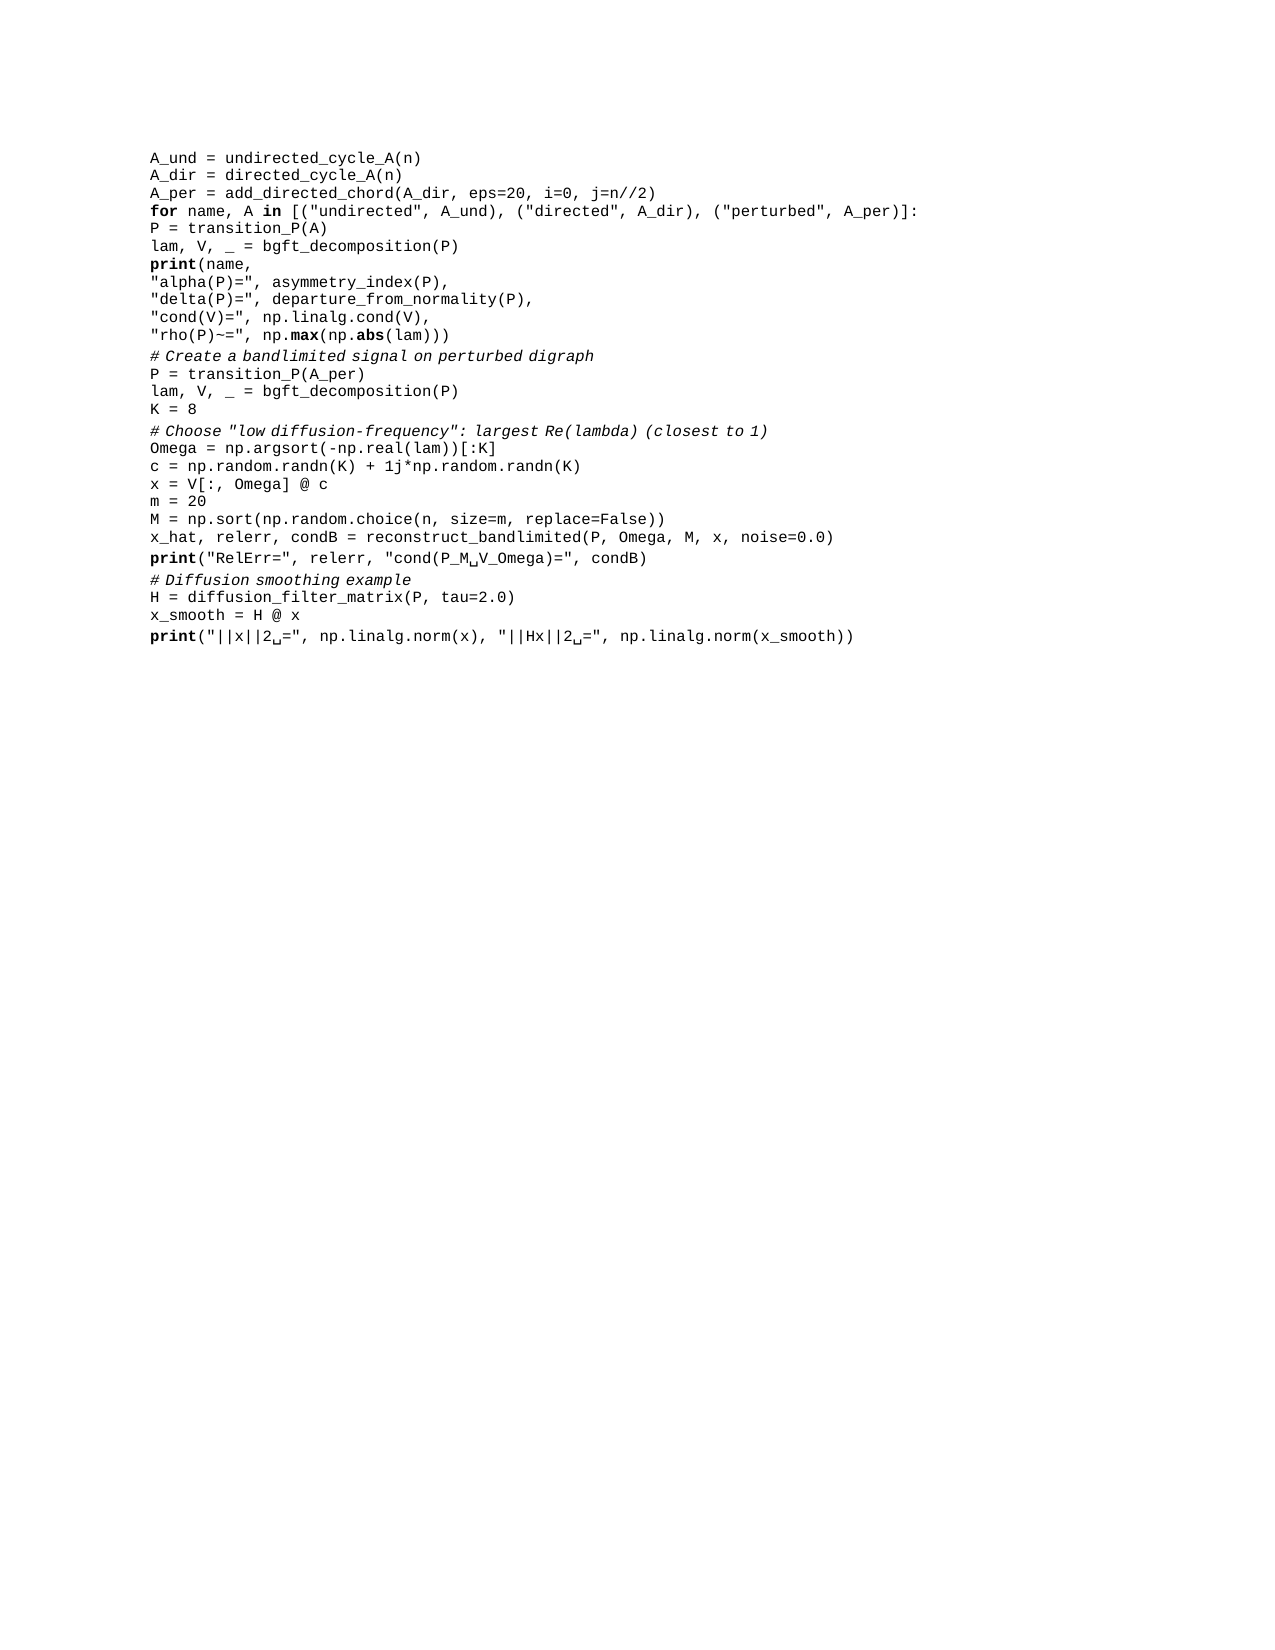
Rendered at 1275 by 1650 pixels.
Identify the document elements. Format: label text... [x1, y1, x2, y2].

text lam, V, _ = bgft_decomposition(P) [150, 384, 1125, 402]
text c = np.random.randn(K) + 1j*np.random.randn(K) [150, 458, 1125, 476]
text A_dir = directed_cycle_A(n) [150, 168, 1125, 185]
text print("RelErr=", relerr, "cond(P_M␣V_Omega)=", condB) [150, 547, 1125, 568]
text K = 8 [150, 402, 1125, 419]
text P = transition_P(A_per) [150, 366, 1125, 384]
text P = transition_P(A) [150, 221, 1125, 238]
text Omega = np.argsort(-np.real(lam))[:K] [150, 441, 1125, 458]
text H = diffusion_filter_matrix(P, tau=2.0) [150, 589, 1125, 607]
text x_smooth = H @ x [150, 607, 1125, 625]
text A_und = undirected_cycle_A(n) [150, 150, 1125, 168]
text # Create a bandlimited signal on perturbed digraph [150, 345, 1125, 366]
text for name, A in [("undirected", A_und), ("directed", A_dir), ("perturbed", A_per)]: [150, 203, 1125, 221]
text # Diffusion smoothing example [150, 568, 1125, 589]
text "rho(P)~=", np.max(np.abs(lam))) [150, 327, 1125, 345]
text A_per = add_directed_chord(A_dir, eps=20, i=0, j=n//2) [150, 185, 1125, 203]
text m = 20 [150, 494, 1125, 511]
text "alpha(P)=", asymmetry_index(P), [150, 274, 1125, 292]
text "cond(V)=", np.linalg.cond(V), [150, 309, 1125, 327]
text M = np.sort(np.random.choice(n, size=m, replace=False)) [150, 511, 1125, 529]
text print("||x||2␣=", np.linalg.norm(x), "||Hx||2␣=", np.linalg.norm(x_smooth)) [150, 625, 1125, 646]
text # Choose "low diffusion-frequency": largest Re(lambda) (closest to 1) [150, 419, 1125, 441]
text print(name, [150, 256, 1125, 274]
text "delta(P)=", departure_from_normality(P), [150, 292, 1125, 309]
text x = V[:, Omega] @ c [150, 476, 1125, 494]
text lam, V, _ = bgft_decomposition(P) [150, 238, 1125, 256]
text x_hat, relerr, condB = reconstruct_bandlimited(P, Omega, M, x, noise=0.0) [150, 529, 1125, 547]
